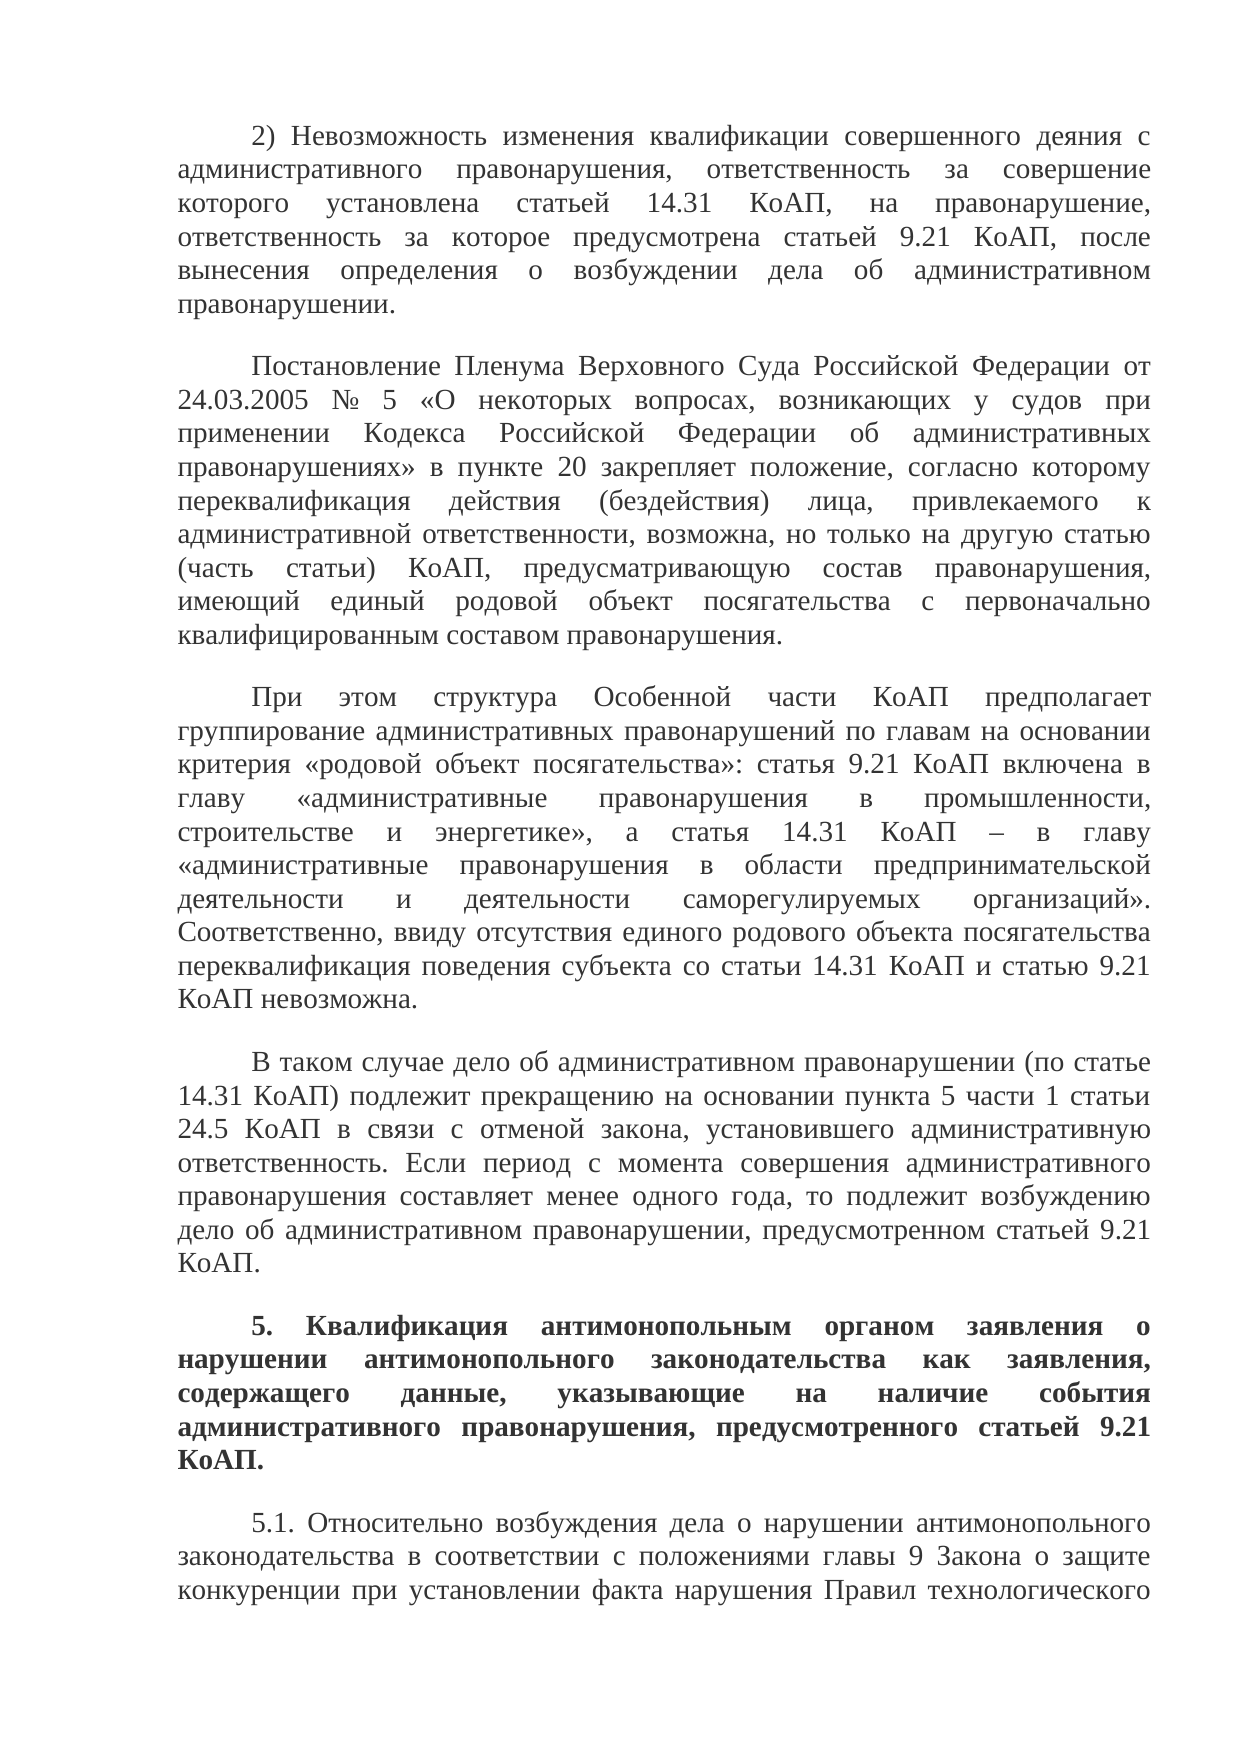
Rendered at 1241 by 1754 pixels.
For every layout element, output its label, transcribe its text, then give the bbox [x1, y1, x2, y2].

text 2) Невозможность изменения квалификации совершенного деяния с административного правонарушения, ответственность за совершение которого установлена статьей 14.31 КоАП, на правонарушение, ответственность за которое предусмотрена статьей 9.21 КоАП, после вынесения определения о возбуждении дела об административном правонарушении. [177, 118, 1152, 319]
text При этом структура Особенной части КоАП предполагает группирование административных правонарушений по главам на основании критерия «родовой объект посягательства»: статья 9.21 КоАП включена в главу «административные правонарушения в промышленности, строительстве и энергетике», а статья 14.31 КоАП – в главу «административные правонарушения в области предпринимательской деятельности и деятельности саморегулируемых организаций». Соответственно, ввиду отсутствия единого родового объекта посягательства переквалификация поведения субъекта со статьи 14.31 КоАП и статью 9.21 КоАП невозможна. [177, 679, 1152, 1015]
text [177, 1505, 1152, 1606]
text 5. Квалификация антимонопольным органом заявления о нарушении антимонопольного законодательства как заявления, содержащего данные, указывающие на наличие события административного правонарушения, предусмотренного статьей 9.21 КоАП. [177, 1308, 1152, 1476]
text Постановление Пленума Верховного Суда Российской Федерации от 24.03.2005 № 5 «О некоторых вопросах, возникающих у судов при применении Кодекса Российской Федерации об административных правонарушениях» в пункте 20 закрепляет положение, согласно которому переквалификация действия (бездействия) лица, привлекаемого к административной ответственности, возможна, но только на другую статью (часть статьи) КоАП, предусматривающую состав правонарушения, имеющий единый родовой объект посягательства с первоначально квалифицированным составом правонарушения. [177, 348, 1152, 650]
text В таком случае дело об административном правонарушении (по статье 14.31 КоАП) подлежит прекращению на основании пункта 5 части 1 статьи 24.5 КоАП в связи с отменой закона, установившего административную ответственность. Если период с момента совершения административного правонарушения составляет менее одного года, то подлежит возбуждению дело об административном правонарушении, предусмотренном статьей 9.21 КоАП. [177, 1044, 1152, 1279]
